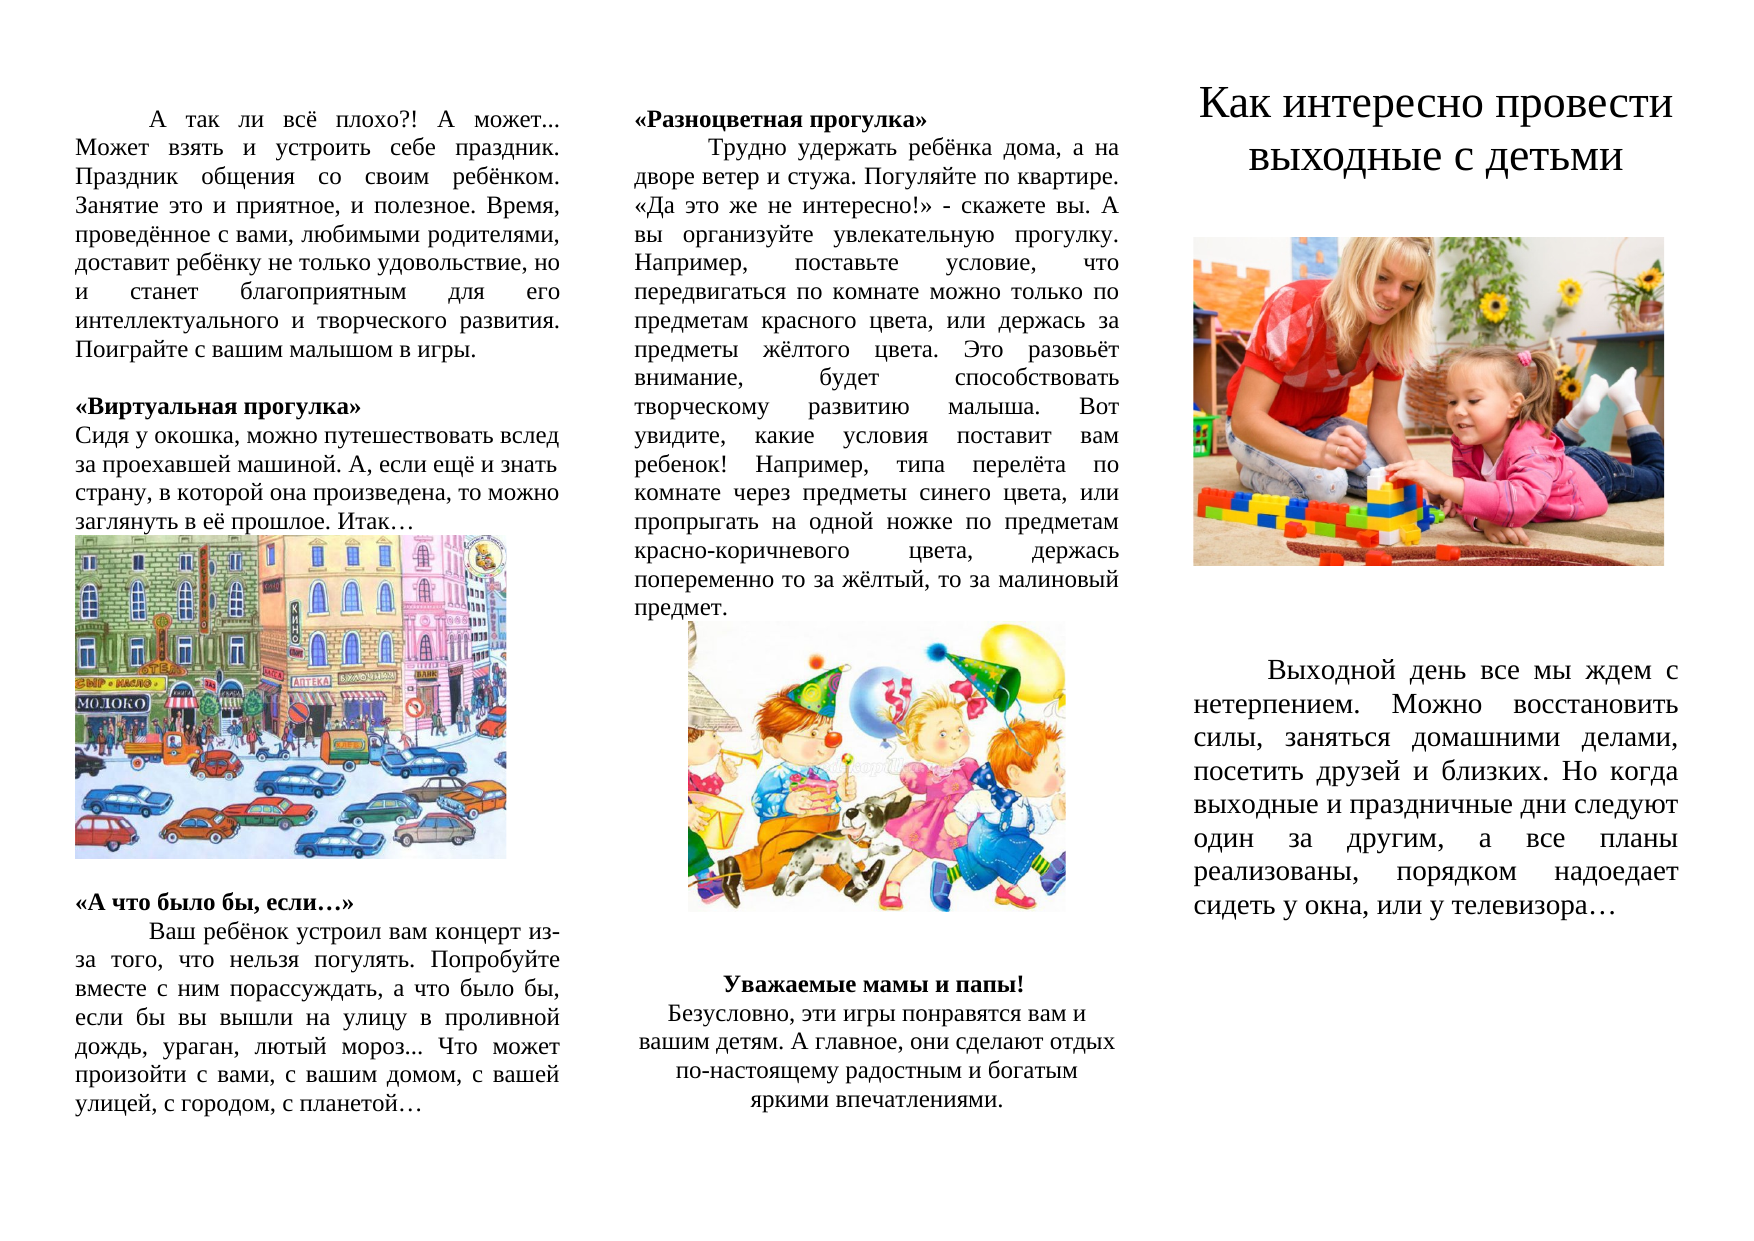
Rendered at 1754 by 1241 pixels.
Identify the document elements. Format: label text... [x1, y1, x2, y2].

text «Виртуальная прогулка» [75, 391, 560, 420]
text Ваш ребёнок устроил вам концерт из-за того, что нельзя погулять. Попробуйте вместе с ним порассуждать, а что было бы, если бы вы вышли на улицу в проливной дождь, ураган, лютый мороз... Что может произойти с вами, с вашим домом, с вашей улицей, с городом, с планетой… [75, 916, 560, 1117]
text «Разноцветная прогулка» [634, 104, 1119, 132]
picture [688, 621, 1066, 912]
picture [1193, 237, 1665, 566]
text «А что было бы, если…» [75, 887, 560, 916]
text Трудно удержать ребёнка дома, а на дворе ветер и стужа. Погуляйте по квартире. «Да это же не интересно!» - скажете вы. А вы организуйте увлекательную прогулку. Например, поставьте условие, что передвигаться по комнате можно только по предметам красного цвета, или держась за предметы жёлтого цвета. Это разовьёт внимание, будет способствовать творческому развитию малыша. Вот увидите, какие условия поставит вам ребенок! Например, типа перелёта по комнате через предметы синего цвета, или пропрыгать на одной ножке по предметам красно-коричневого цвета, держась попеременно то за жёлтый, то за малиновый предмет. [634, 132, 1119, 621]
text Как интересно провести выходные с детьми [1193, 75, 1679, 180]
text Сидя у окошка, можно путешествовать вслед за проехавшей машиной. А, если ещё и знать страну, в которой она произведена, то можно заглянуть в её прошлое. Итак… [75, 420, 560, 535]
text Уважаемые мамы и папы! Безусловно, эти игры понравятся вам и вашим детям. А главное, они сделают отдых по-настоящему радостным и богатым яркими впечатлениями. [634, 969, 1119, 1113]
picture [75, 535, 507, 859]
text Выходной день все мы ждем с нетерпением. Можно восстановить силы, заняться домашними делами, посетить друзей и близких. Но когда выходные и праздничные дни следуют один за другим, а все планы реализованы, порядком надоедает сидеть у окна, или у телевизора… [1193, 652, 1679, 921]
text А так ли всё плохо?! А может... Может взять и устроить себе праздник. Праздник общения со своим ребёнком. Занятие это и приятное, и полезное. Время, проведённое с вами, любимыми родителями, доставит ребёнку не только удовольствие, но и станет благоприятным для его интеллектуального и творческого развития. Поиграйте с вашим малышом в игры. [75, 75, 560, 362]
